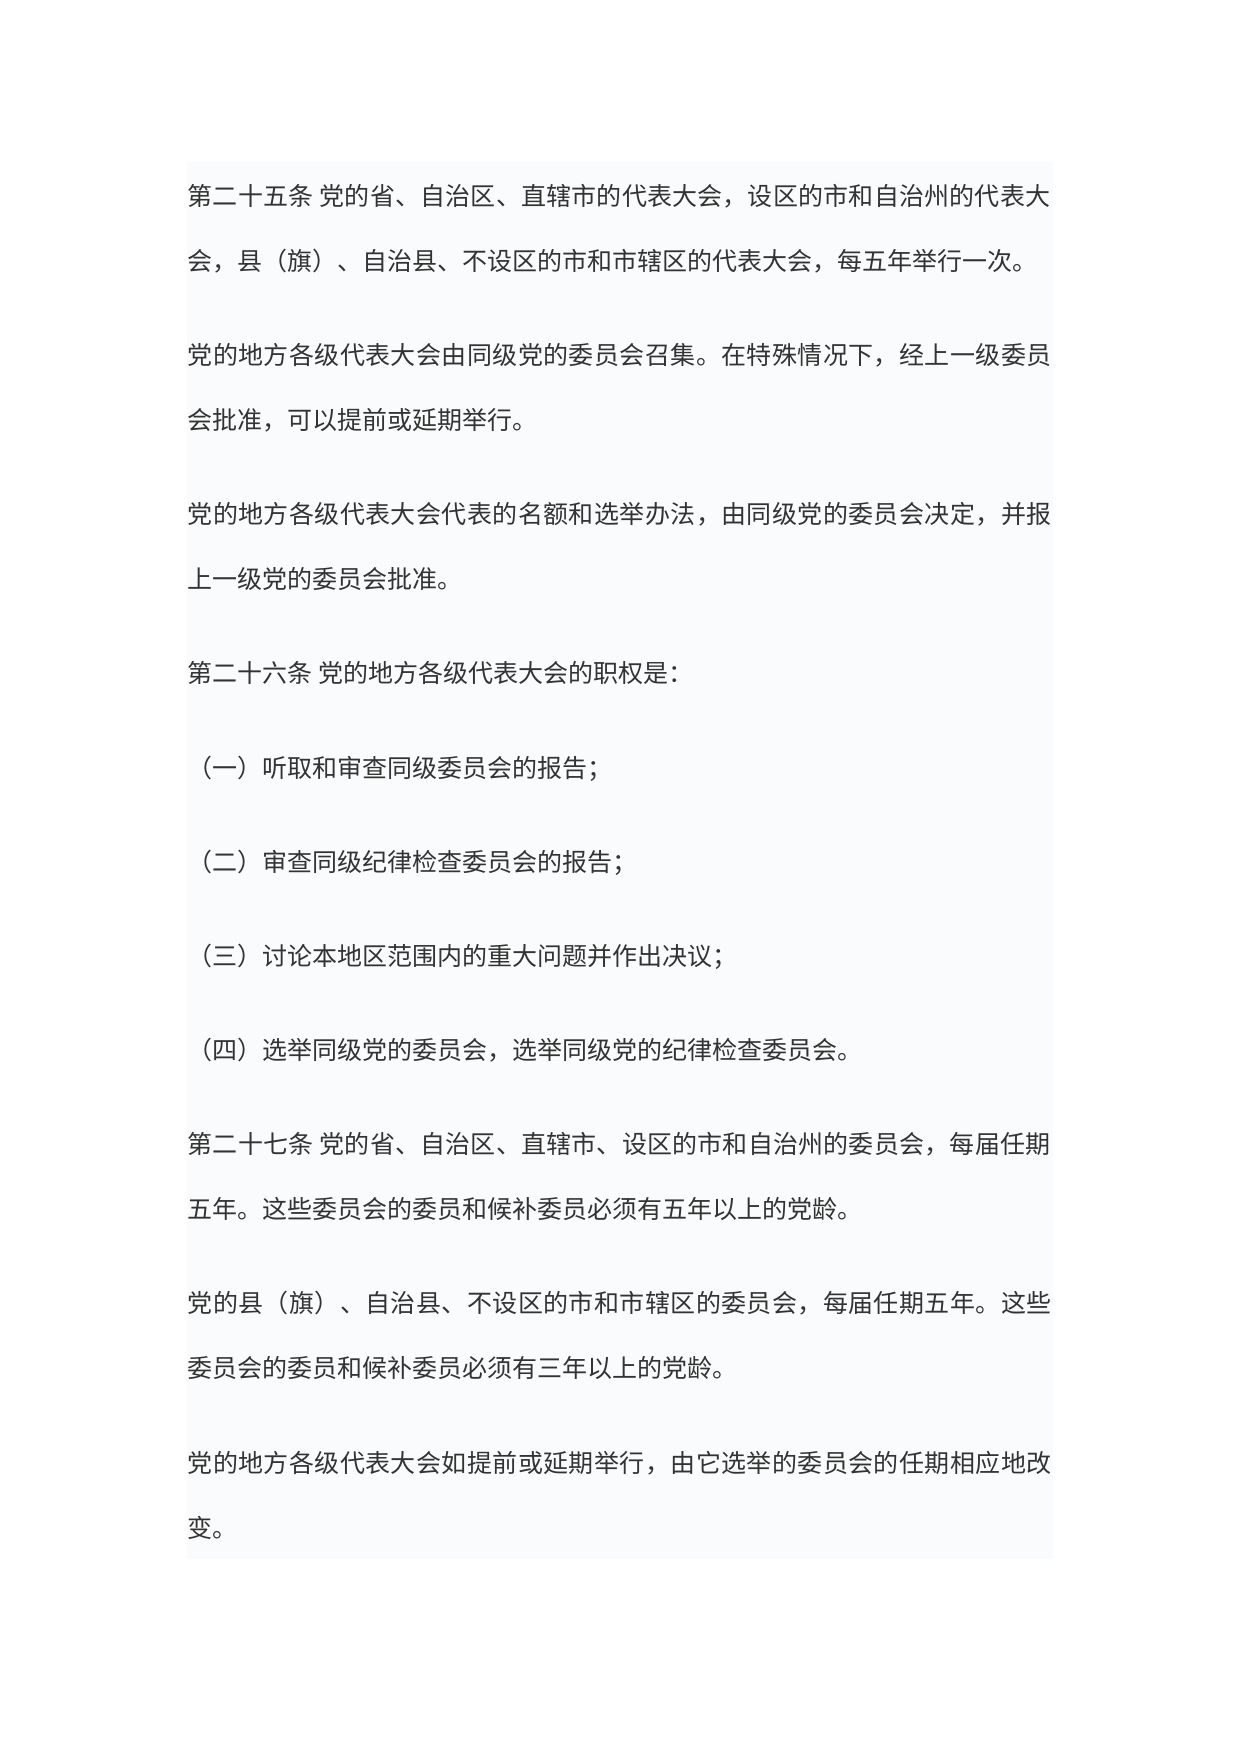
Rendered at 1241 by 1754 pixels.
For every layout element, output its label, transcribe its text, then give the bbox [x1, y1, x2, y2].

text （三）讨论本地区范围内的重大问题并作出决议； [187, 922, 1053, 987]
text 第二十五条 党的省、自治区、直辖市的代表大会，设区的市和自治州的代表大会，县（旗）、自治县、不设区的市和市辖区的代表大会，每五年举行一次。 [187, 162, 1053, 292]
text 第二十六条 党的地方各级代表大会的职权是： [187, 639, 1053, 704]
text 党的地方各级代表大会由同级党的委员会召集。在特殊情况下，经上一级委员会批准，可以提前或延期举行。 [187, 321, 1053, 451]
text 党的县（旗）、自治县、不设区的市和市辖区的委员会，每届任期五年。这些委员会的委员和候补委员必须有三年以上的党龄。 [187, 1269, 1053, 1399]
text 党的地方各级代表大会代表的名额和选举办法，由同级党的委员会决定，并报上一级党的委员会批准。 [187, 480, 1053, 610]
text （四）选举同级党的委员会，选举同级党的纪律检查委员会。 [187, 1016, 1053, 1081]
text 党的地方各级代表大会如提前或延期举行，由它选举的委员会的任期相应地改变。 [187, 1429, 1053, 1559]
text （二）审查同级纪律检查委员会的报告； [187, 828, 1053, 893]
text （一）听取和审查同级委员会的报告； [187, 734, 1053, 799]
text 第二十七条 党的省、自治区、直辖市、设区的市和自治州的委员会，每届任期五年。这些委员会的委员和候补委员必须有五年以上的党龄。 [187, 1110, 1053, 1240]
